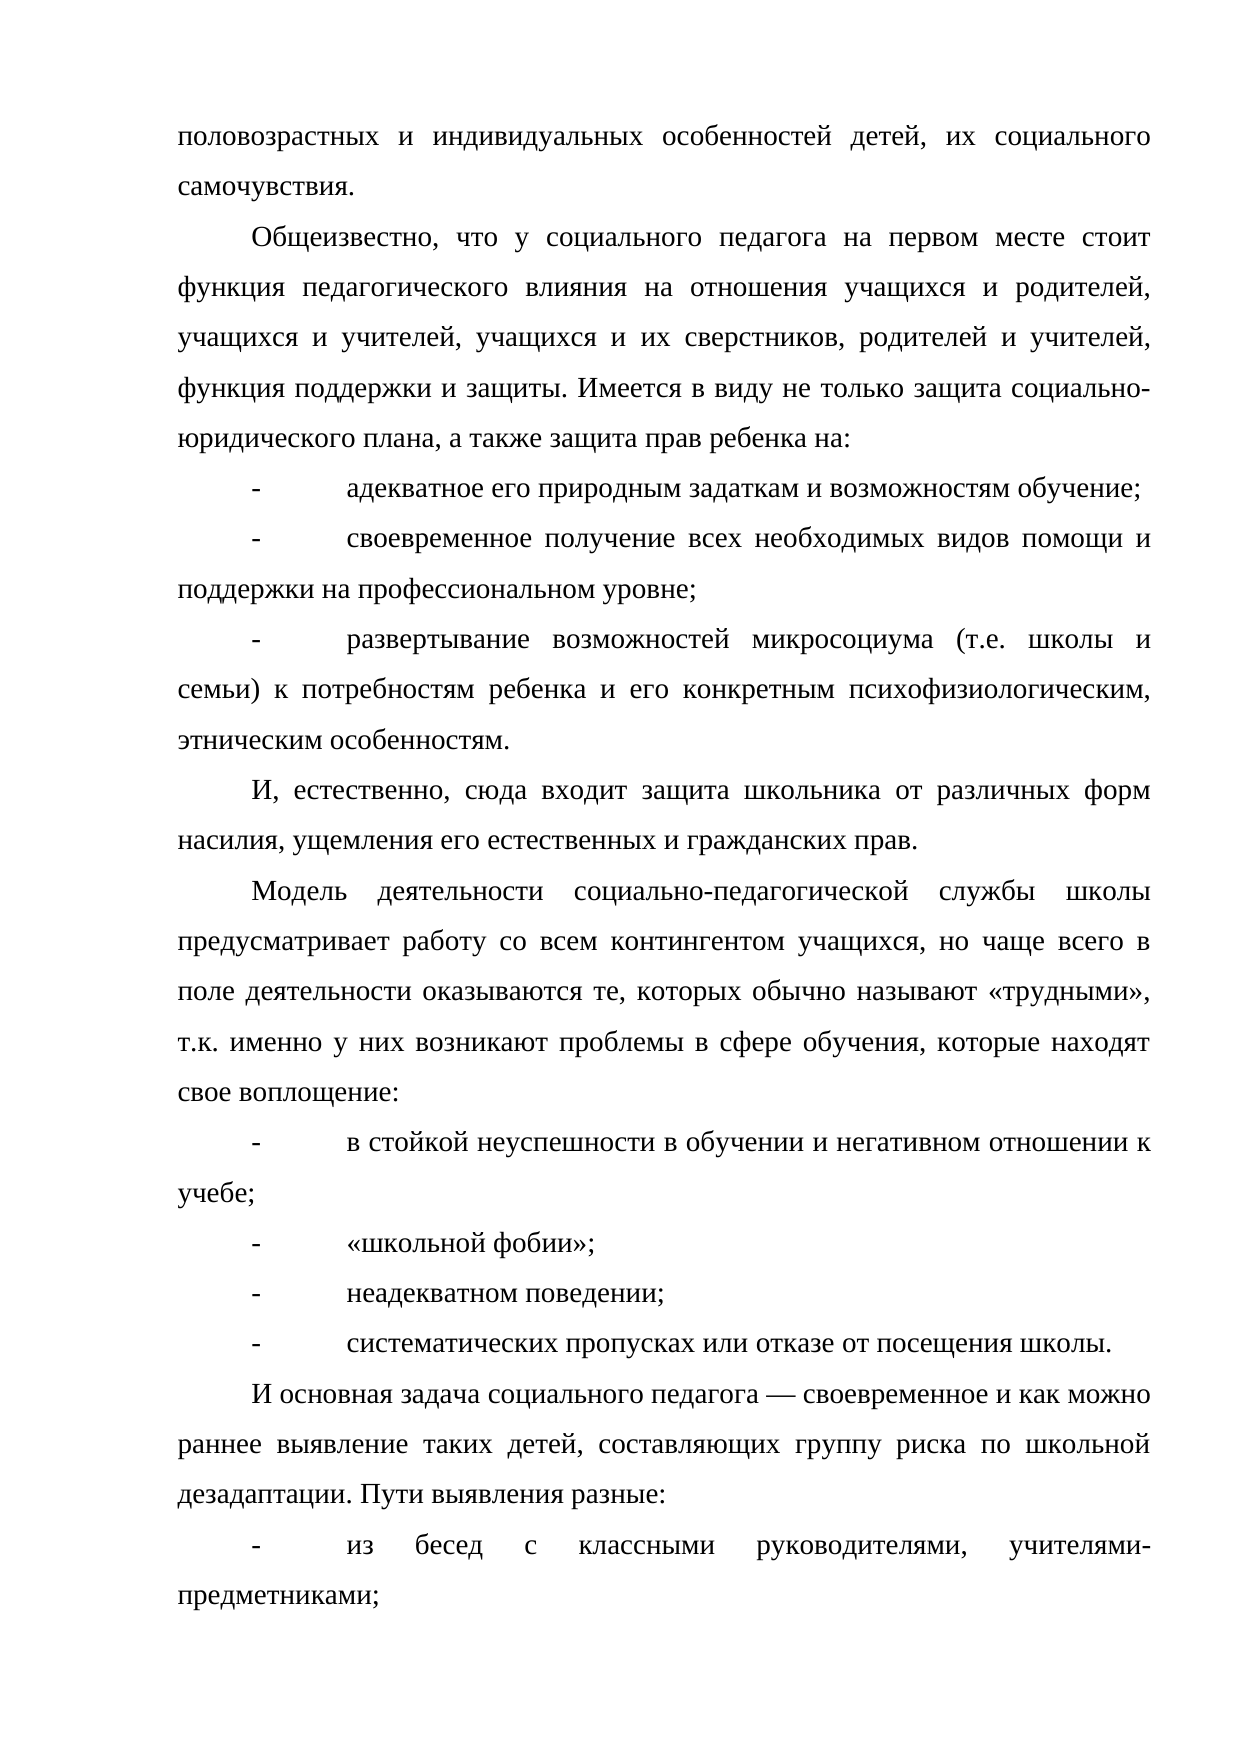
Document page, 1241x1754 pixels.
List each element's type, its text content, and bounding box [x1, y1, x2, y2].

list адекватное его природным задаткам и возможностям обучение; [177, 470, 1152, 504]
list в стойкой неуспешности в обучении и негативном отношении к учебе; [177, 1124, 1152, 1208]
text Модель деятельности социально-педагогической службы школы предусматривает работу со всем контингентом учащихся, но чаще всего в поле деятельности оказываются те, которых обычно называют «трудными», т.к. именно у них возникают проблемы в сфере обучения, которые находят свое воплощение: [177, 873, 1152, 1108]
text Общеизвестно, что у социального педагога на первом месте стоит функция педагогического влияния на отношения учащихся и родителей, учащихся и учителей, учащихся и их сверстников, родителей и учителей, функция поддержки и защиты. Имеется в виду не только защита социально-юридического плана, а также защита прав ребенка на: [177, 219, 1152, 453]
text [177, 118, 1152, 202]
list систематических пропусках или отказе от посещения школы. [177, 1326, 1152, 1359]
list неадекватном поведении; [177, 1275, 1152, 1309]
list развертывание возможностей микросоциума (т.е. школы и семьи) к потребностям ребенка и его конкретным психофизиологическим, этническим особенностям. [177, 621, 1152, 755]
list своевременное получение всех необходимых видов помощи и поддержки на профессиональном уровне; [177, 521, 1152, 604]
list «школьной фобии»; [177, 1225, 1152, 1258]
text И основная задача социального педагога — своевременное и как можно раннее выявление таких детей, составляющих группу риска по школьной дезадаптации. Пути выявления разные: [177, 1376, 1152, 1510]
list из бесед с классными руководителями, учителями-предметниками; [177, 1527, 1152, 1611]
text И, естественно, сюда входит защита школьника от различных форм насилия, ущемления его естественных и гражданских прав. [177, 772, 1152, 856]
